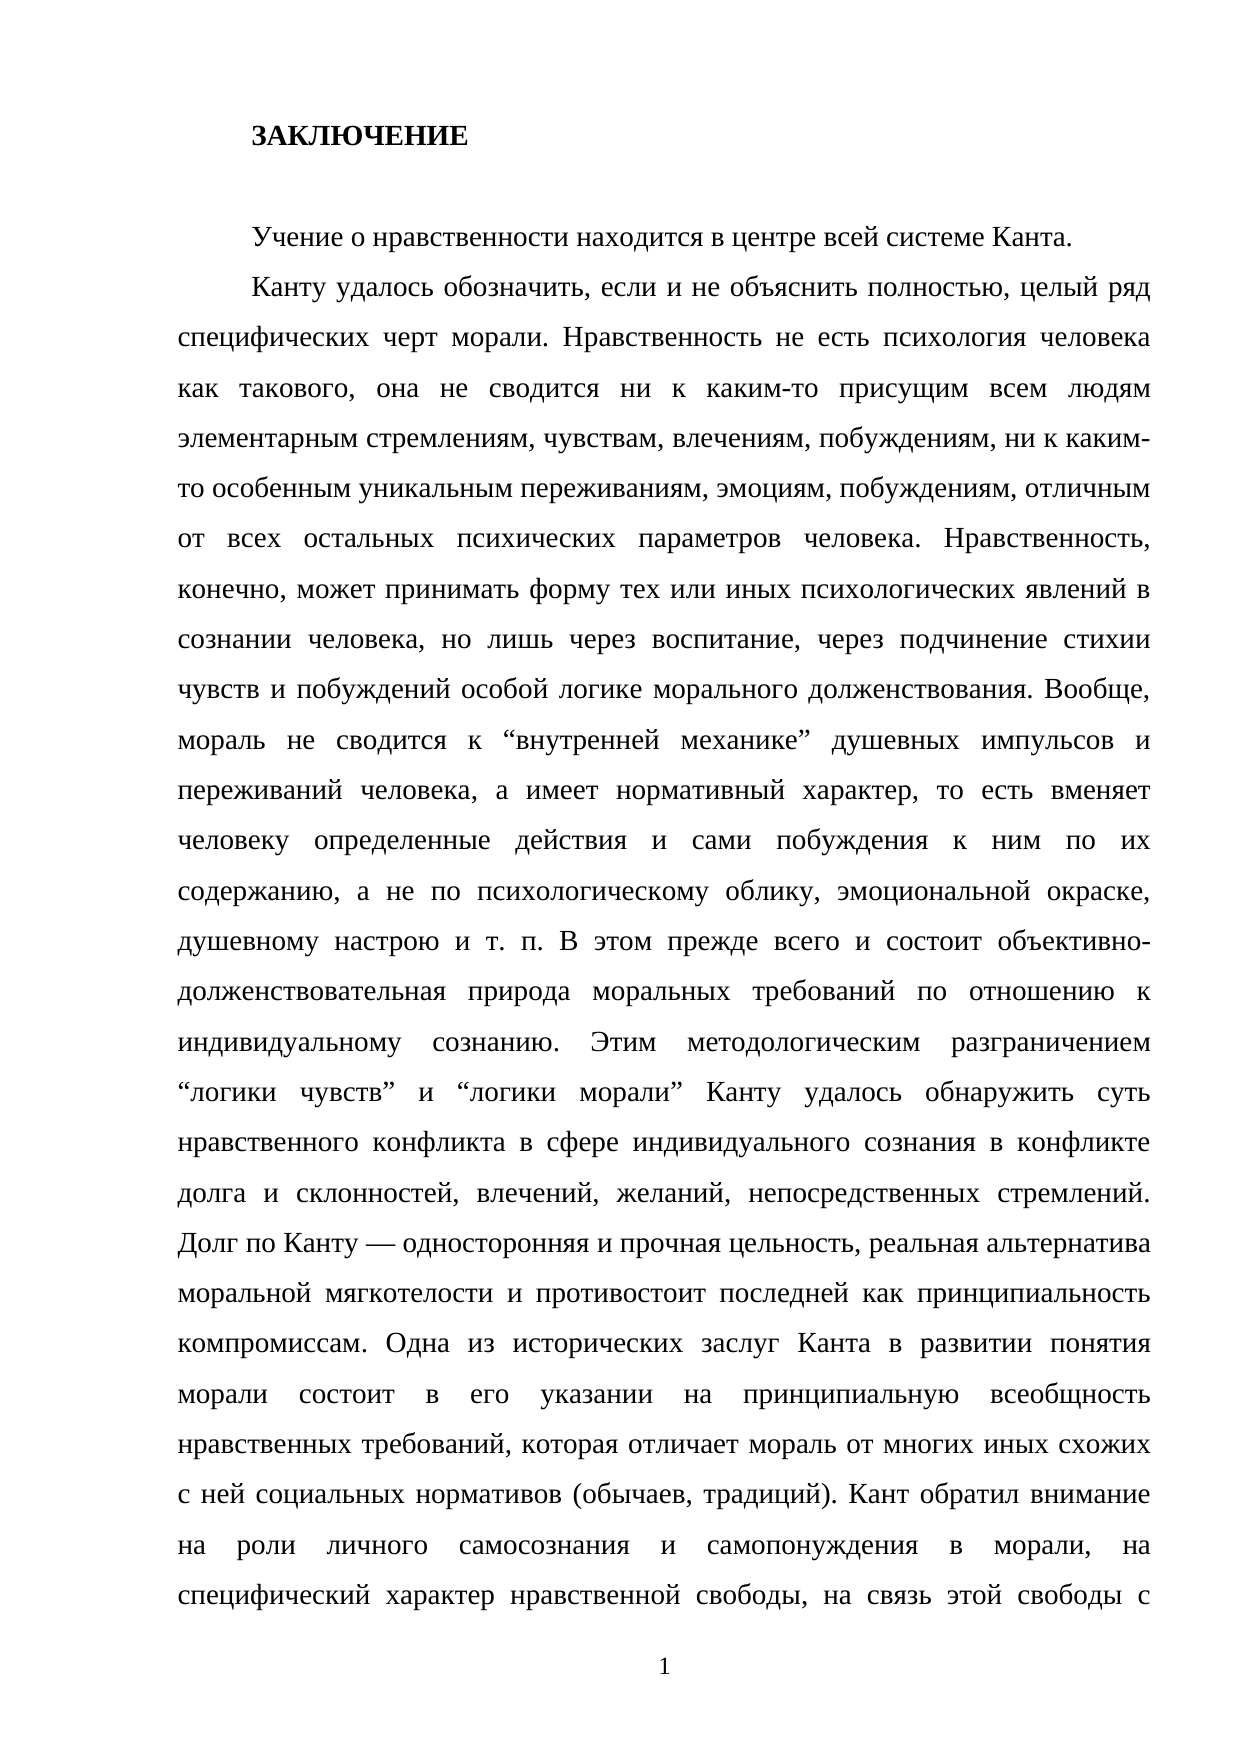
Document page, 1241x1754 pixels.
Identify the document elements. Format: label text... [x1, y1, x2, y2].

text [177, 269, 1152, 1611]
text Учение о нравственности находится в центре всей системе Канта. [177, 219, 1152, 252]
text Заключение [177, 118, 1152, 152]
